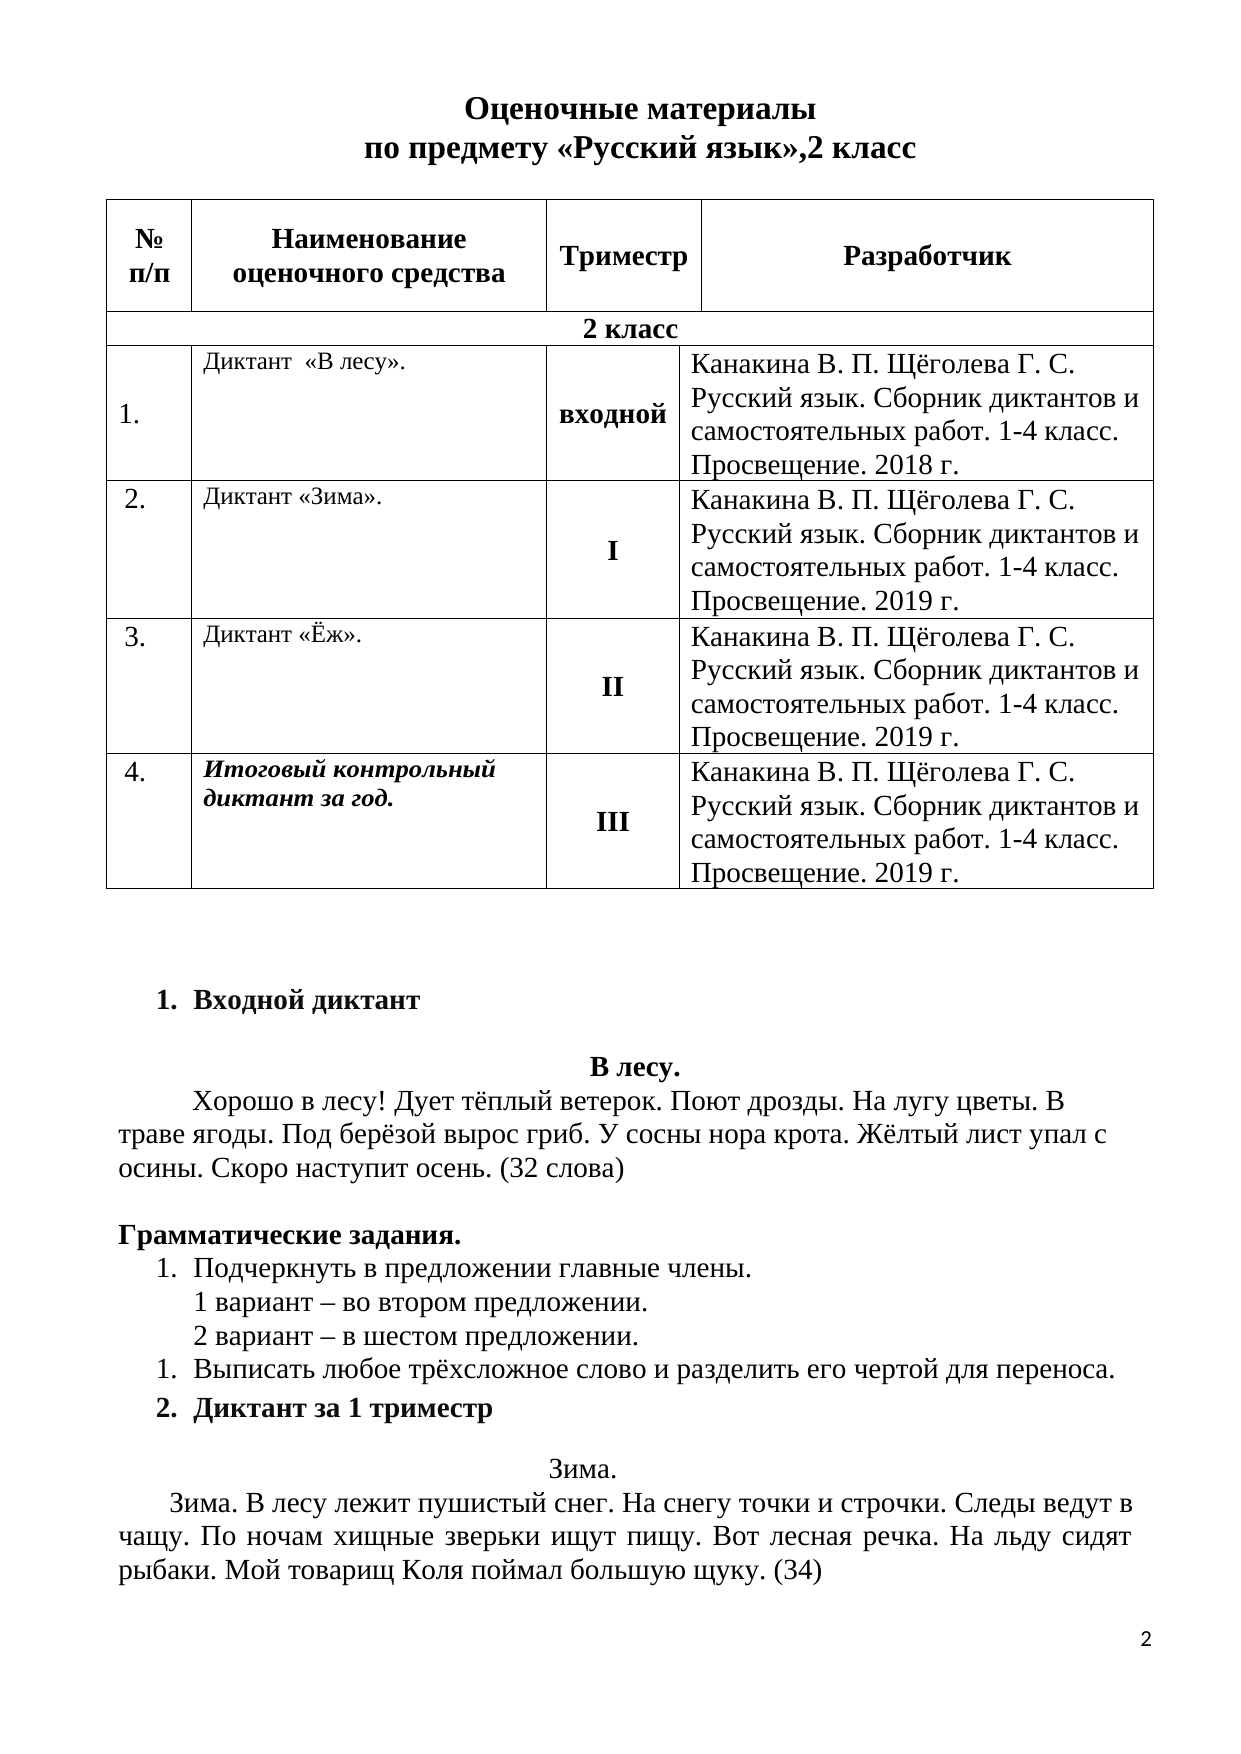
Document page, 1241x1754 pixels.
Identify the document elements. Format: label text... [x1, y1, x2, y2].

table_cell I [547, 481, 679, 618]
list Выписать любое трёхсложное слово и разделить его чертой для переноса. [156, 1351, 1152, 1385]
table_cell 4. [107, 754, 191, 888]
table_header Триместр [547, 200, 701, 311]
table_cell Диктант «В лесу». [192, 346, 546, 480]
text В лесу. [118, 1049, 1152, 1083]
text Хорошо в лесу! Дует тёплый ветерок. Поют дрозды. На лугу цветы. В траве ягоды. Под берёзой вырос гриб. У сосны нора крота. Жёлтый лист упал с осины. Скоро наступит осень. (32 слова) [118, 1083, 1133, 1183]
text по предмету «Русский язык»,2 класс [128, 127, 1152, 165]
table_cell II [547, 619, 679, 753]
text 1 вариант – во втором предложении. [193, 1284, 1133, 1318]
text Грамматические задания. [118, 1217, 1133, 1251]
table_cell Канакина В. П. Щёголева Г. С. Русский язык. Сборник диктантов и самостоятельных работ. 1-4 класс. Просвещение. 2019 г. [680, 754, 1153, 888]
table_cell 2 класс [107, 312, 1153, 345]
table_cell 3. [107, 619, 191, 753]
table_header Разработчик [702, 200, 1153, 311]
list Входной диктант [156, 982, 1152, 1016]
table_cell Канакина В. П. Щёголева Г. С. Русский язык. Сборник диктантов и самостоятельных работ. 1-4 класс. Просвещение. 2019 г. [680, 619, 1153, 753]
table_cell 1. [107, 346, 191, 480]
list Подчеркнуть в предложении главные члены. [156, 1251, 1133, 1284]
table_header № п/п [107, 200, 191, 311]
table_cell III [547, 754, 679, 888]
text Оценочные материалы [128, 89, 1152, 127]
list Диктант за 1 триместр [156, 1390, 1152, 1423]
table_cell Канакина В. П. Щёголева Г. С. Русский язык. Сборник диктантов и самостоятельных работ. 1-4 класс. Просвещение. 2018 г. [680, 346, 1153, 480]
table_cell Итоговый контрольный диктант за год. [192, 754, 546, 888]
table_cell Диктант «Зима». [192, 481, 546, 618]
table_cell 2. [107, 481, 191, 618]
text 2 вариант – в шестом предложении. [193, 1318, 1133, 1351]
text Зима. В лесу лежит пушистый снег. На снегу точки и строчки. Следы ведут в чащу. По ночам хищные зверьки ищут пищу. Вот лесная речка. На льду сидят рыбаки. Мой товарищ Коля поймал большую щуку. (34) [118, 1485, 1133, 1585]
text Зима. [118, 1451, 1152, 1485]
table_cell входной [547, 346, 679, 480]
table_cell Канакина В. П. Щёголева Г. С. Русский язык. Сборник диктантов и самостоятельных работ. 1-4 класс. Просвещение. 2019 г. [680, 481, 1153, 618]
table_cell Диктант «Ёж». [192, 619, 546, 753]
table_header Наименование оценочного средства [192, 200, 546, 311]
